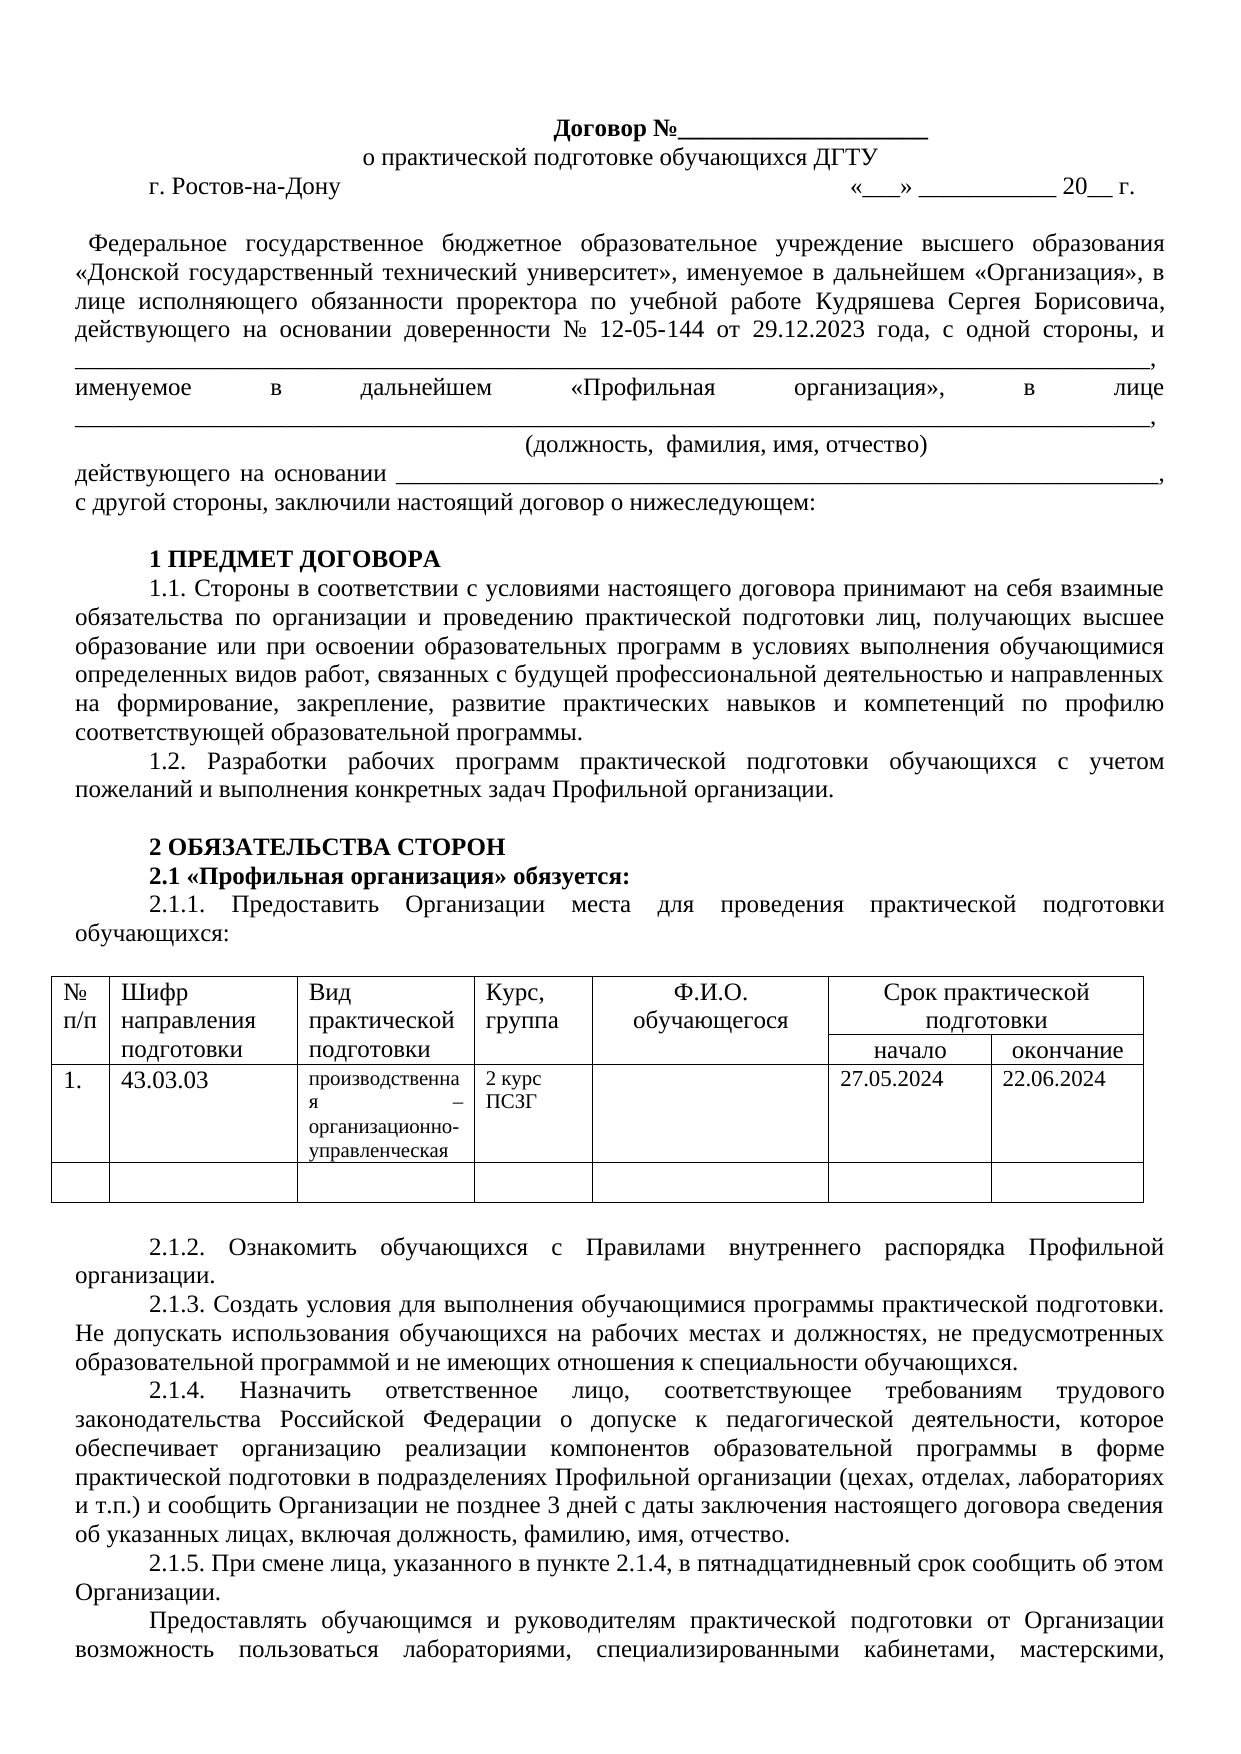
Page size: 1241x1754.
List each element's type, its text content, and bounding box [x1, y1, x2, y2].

table_cell [593, 1065, 828, 1162]
table_cell 43.03.03 [110, 1065, 297, 1162]
text 1.2. Разработки рабочих программ практической подготовки обучающихся с учетом пожеланий и выполнения конкретных задач Профильной организации. [75, 746, 1165, 803]
table_cell 1. [52, 1065, 109, 1162]
text 2.1.4. Назначить ответственное лицо, соответствующее требованиям трудового законодательства Российской Федерации о допуске к педагогической деятельности, которое обеспечивает организацию реализации компонентов образовательной программы в форме практической подготовки в подразделениях Профильной организации (цехах, отделах, лабораториях и т.п.) и сообщить Организации не позднее 3 дней с даты заключения настоящего договора сведения об указанных лицах, включая должность, фамилию, имя, отчество. [75, 1376, 1165, 1548]
table_header Срок практической подготовки [829, 977, 1143, 1034]
table_cell [593, 1163, 828, 1202]
table_cell окончание [992, 1035, 1143, 1064]
text действующего на основании _____________________________________________________________, с другой стороны, заключили настоящий договор о нижеследующем: [75, 458, 1165, 516]
text 2.1.5. При смене лица, указанного в пункте 2.1.4, в пятнадцатидневный срок сообщить об этом Организации. [75, 1548, 1165, 1606]
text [75, 1606, 1165, 1663]
text Федеральное государственное бюджетное образовательное учреждение высшего образования «Донской государственный технический университет», именуемое в дальнейшем «Организация», в лице исполняющего обязанности проректора по учебной работе Кудряшева Сергея Борисовича, действующего на основании доверенности № 12-05-144 от 29.12.2023 года, с одной стороны, и ______________________________________________________________________________________, именуемое в дальнейшем «Профильная организация», в лице ______________________________________________________________________________________, (должность, фамилия, имя, отчество) [75, 228, 1165, 458]
table_cell [110, 1163, 297, 1202]
table_cell [475, 1163, 592, 1202]
text 1.1. Стороны в соответствии с условиями настоящего договора принимают на себя взаимные обязательства по организации и проведению практической подготовки лиц, получающих высшее образование или при освоении образовательных программ в условиях выполнения обучающимися определенных видов работ, связанных с будущей профессиональной деятельностью и направленных на формирование, закрепление, развитие практических навыков и компетенций по профилю соответствующей образовательной программы. [75, 573, 1165, 746]
table_header Курс, группа [475, 977, 592, 1064]
text 2 ОБЯЗАТЕЛЬСТВА СТОРОН [75, 832, 1165, 861]
table_cell [829, 1163, 991, 1202]
text 2.1 «Профильная организация» обязуется: [75, 861, 1165, 889]
text 2.1.2. Ознакомить обучающихся с Правилами внутреннего распорядка Профильной организации. [75, 1232, 1165, 1289]
text 2.1.3. Создать условия для выполнения обучающимися программы практической подготовки. Не допускать использования обучающихся на рабочих местах и должностях, не предусмотренных образовательной программой и не имеющих отношения к специальности обучающихся. [75, 1289, 1165, 1376]
text о практической подготовке обучающихся ДГТУ [75, 142, 1165, 171]
table_cell начало [829, 1035, 991, 1064]
table_cell [298, 1163, 474, 1202]
table_cell 2 курс ПСЗГ [475, 1065, 592, 1162]
table_cell 22.06.2024 [992, 1065, 1143, 1162]
list Договор №____________________ [75, 113, 1165, 142]
table_header № п/п [52, 977, 109, 1064]
table_header Ф.И.О. обучающегося [593, 977, 828, 1064]
text г. Ростов-на-Дону «___» ___________ 20__ г. [75, 171, 1165, 199]
table_header Шифр направления подготовки [110, 977, 297, 1064]
table_cell 27.05.2024 [829, 1065, 991, 1162]
text 2.1.1. Предоставить Организации места для проведения практической подготовки обучающихся: [75, 889, 1165, 947]
text 1 ПРЕДМЕТ ДОГОВОРА [75, 544, 1165, 573]
table_header Вид практической подготовки [298, 977, 474, 1064]
table_cell производственная – организационно-управленческая [298, 1065, 474, 1162]
table_cell [52, 1163, 109, 1202]
table_cell [992, 1163, 1143, 1202]
